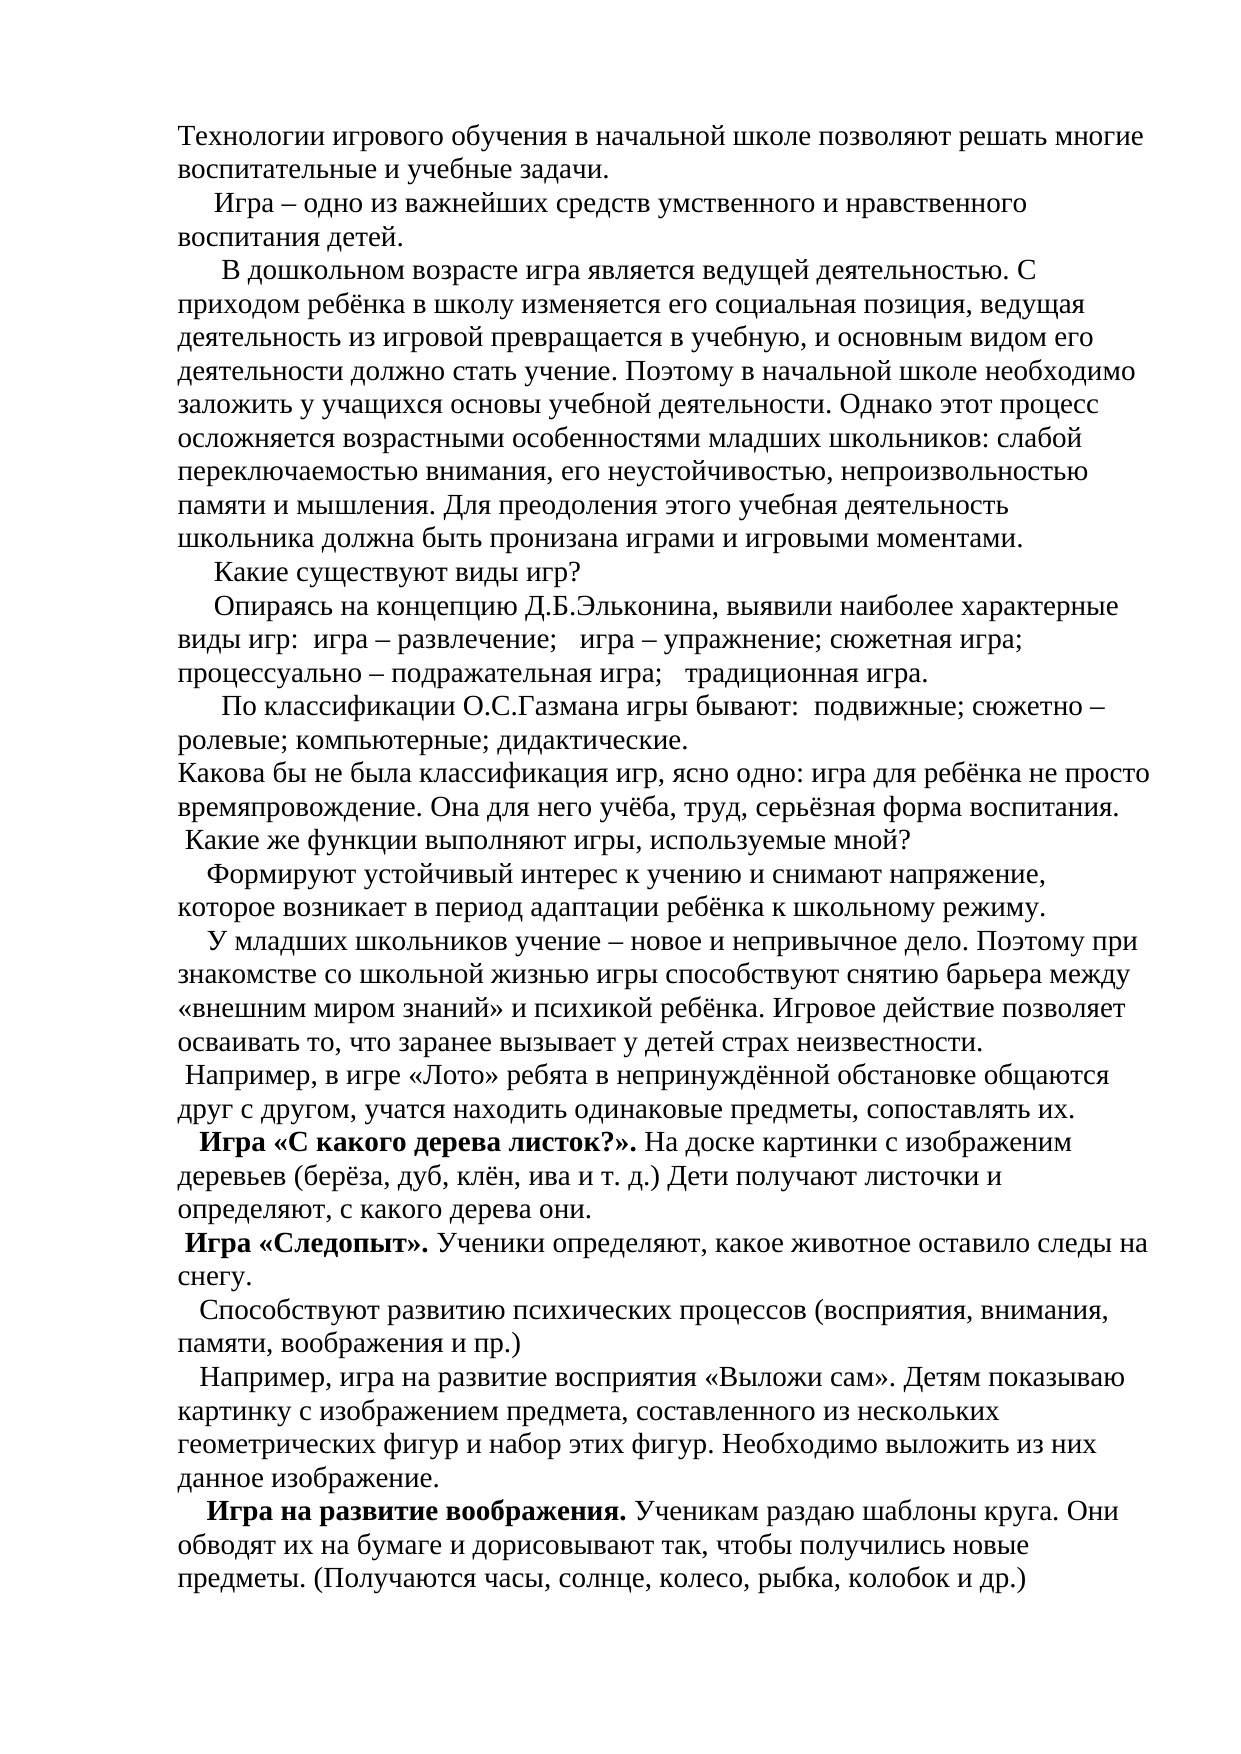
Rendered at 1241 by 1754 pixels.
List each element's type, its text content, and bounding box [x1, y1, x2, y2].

text Какие же функции выполняют игры, используемые мной? [177, 822, 1152, 856]
text Какова бы не была классификация игр, ясно одно: игра для ребёнка не просто времяпровождение. Она для него учёба, труд, серьёзная форма воспитания. [177, 755, 1152, 822]
text В дошкольном возрасте игра является ведущей деятельностью. С приходом ребёнка в школу изменяется его социальная позиция, ведущая деятельность из игровой превращается в учебную, и основным видом его деятельности должно стать учение. Поэтому в начальной школе необходимо заложить у учащихся основы учебной деятельности. Однако этот процесс осложняется возрастными особенностями младших школьников: слабой переключаемостью внимания, его неустойчивостью, непроизвольностью памяти и мышления. Для преодоления этого учебная деятельность школьника должна быть пронизана играми и игровыми моментами. [177, 252, 1152, 554]
text Игра – одно из важнейших средств умственного и нравственного воспитания детей. [177, 185, 1152, 252]
text Игра на развитие воображения. Ученикам раздаю шаблоны круга. Они обводят их на бумаге и дорисовывают так, чтобы получились новые предметы. (Получаются часы, солнце, колесо, рыбка, колобок и др.) [177, 1493, 1152, 1594]
text Например, в игре «Лото» ребята в непринуждённой обстановке общаются друг с другом, учатся находить одинаковые предметы, сопоставлять их. [177, 1057, 1152, 1124]
text Формируют устойчивый интерес к учению и снимают напряжение, которое возникает в период адаптации ребёнка к школьному режиму. [177, 856, 1152, 923]
text Например, игра на развитие восприятия «Выложи сам». Детям показываю картинку с изображением предмета, составленного из нескольких геометрических фигур и набор этих фигур. Необходимо выложить из них данное изображение. [177, 1359, 1152, 1493]
text Игра «С какого дерева листок?». На доске картинки с изображеним деревьев (берёза, дуб, клён, ива и т. д.) Дети получают листочки и определяют, с какого дерева они. [177, 1124, 1152, 1225]
text Способствуют развитию психических процессов (восприятия, внимания, памяти, воображения и пр.) [177, 1292, 1152, 1359]
text Какие существуют виды игр? [177, 554, 1152, 588]
text Технологии игрового обучения в начальной школе позволяют решать многие воспитательные и учебные задачи. [177, 118, 1152, 185]
text У младших школьников учение – новое и непривычное дело. Поэтому при знакомстве со школьной жизнью игры способствуют снятию барьера между «внешним миром знаний» и психикой ребёнка. Игровое действие позволяет осваивать то, что заранее вызывает у детей страх неизвестности. [177, 923, 1152, 1057]
text Игра «Следопыт». Ученики определяют, какое животное оставило следы на снегу. [177, 1225, 1152, 1292]
text Опираясь на концепцию Д.Б.Эльконина, выявили наиболее характерные виды игр: игра – развлечение; игра – упражнение; сюжетная игра; процессуально – подражательная игра; традиционная игра. [177, 588, 1152, 688]
text По классификации О.С.Газмана игры бывают: подвижные; сюжетно – ролевые; компьютерные; дидактические. [177, 688, 1152, 755]
